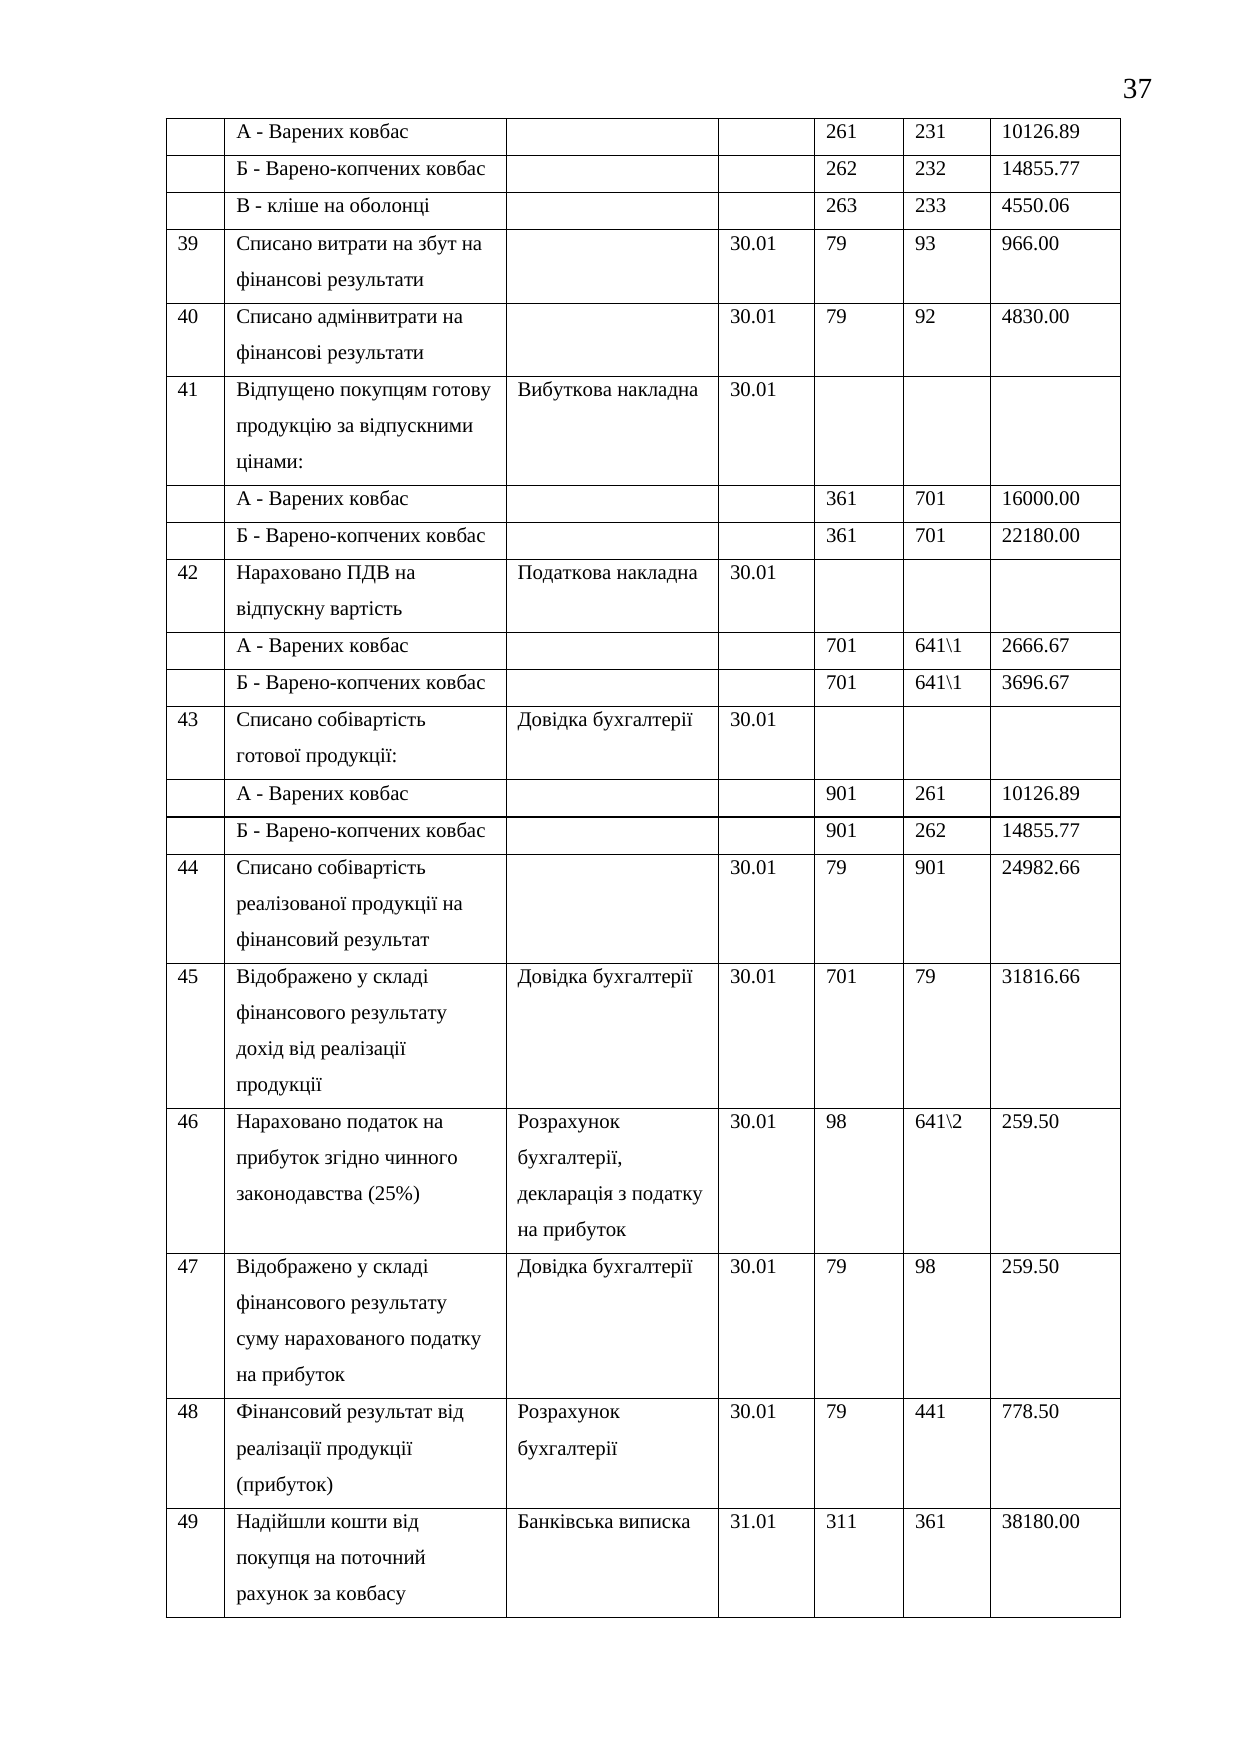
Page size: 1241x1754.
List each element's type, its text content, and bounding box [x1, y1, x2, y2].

table_cell Вибуткова накладна [507, 377, 718, 485]
table_cell [507, 119, 718, 155]
table_cell 79 [815, 304, 903, 376]
table_cell Б - Варено-копчених ковбас [225, 670, 506, 706]
table_cell Розрахунок бухгалтерії [507, 1399, 718, 1507]
table_cell Надійшли кошти від покупця на поточний рахунок за ковбасу [225, 1509, 506, 1617]
table_cell 30.01 [719, 964, 814, 1108]
table_cell 14855.77 [991, 156, 1120, 192]
table_cell [507, 523, 718, 559]
table_cell [167, 119, 224, 155]
table_cell Б - Варено-копчених ковбас [225, 156, 506, 192]
table_cell [507, 818, 718, 853]
table_cell Списано адмінвитрати на фінансові результати [225, 304, 506, 376]
table_cell 30.01 [719, 377, 814, 485]
table_cell [507, 304, 718, 376]
table_cell [719, 156, 814, 192]
table_cell Довідка бухгалтерії [507, 964, 718, 1108]
table_cell 701 [815, 670, 903, 706]
table_cell 79 [815, 855, 903, 963]
table_cell 3696.67 [991, 670, 1120, 706]
table_cell 901 [815, 818, 903, 853]
table_cell 79 [815, 1399, 903, 1507]
table_cell 30.01 [719, 230, 814, 302]
table_cell 966.00 [991, 230, 1120, 302]
table_cell 30.01 [719, 1399, 814, 1507]
table_cell 31.01 [719, 1509, 814, 1617]
table_cell 361 [815, 486, 903, 522]
table_cell Нараховано податок на прибуток згідно чинного законодавства (25%) [225, 1109, 506, 1253]
table_cell 10126.89 [991, 119, 1120, 155]
table_cell [507, 670, 718, 706]
table_cell 701 [815, 633, 903, 669]
table_cell Б - Варено-копчених ковбас [225, 523, 506, 559]
table_cell 641\1 [904, 633, 990, 669]
table_cell Списано собівартість реалізованої продукції на фінансовий результат [225, 855, 506, 963]
table_cell [719, 670, 814, 706]
table_cell Відпущено покупцям готову продукцію за відпускними цінами: [225, 377, 506, 485]
table_cell Відображено у складі фінансового результату суму нарахованого податку на прибуток [225, 1254, 506, 1398]
table_cell 92 [904, 304, 990, 376]
table_cell 16000.00 [991, 486, 1120, 522]
table_cell [507, 156, 718, 192]
table_cell 40 [167, 304, 224, 376]
table_cell 4830.00 [991, 304, 1120, 376]
table_cell [991, 377, 1120, 485]
table_cell 30.01 [719, 707, 814, 779]
table_cell 701 [815, 964, 903, 1108]
table_cell В - кліше на оболонці [225, 193, 506, 229]
table_cell [167, 818, 224, 853]
table_cell 262 [904, 818, 990, 853]
table_cell [167, 780, 224, 816]
table_cell [167, 193, 224, 229]
table_cell 47 [167, 1254, 224, 1398]
table_cell Б - Варено-копчених ковбас [225, 818, 506, 853]
table_cell 261 [815, 119, 903, 155]
table_cell 641\1 [904, 670, 990, 706]
table_cell 311 [815, 1509, 903, 1617]
table_cell 24982.66 [991, 855, 1120, 963]
table_cell 361 [904, 1509, 990, 1617]
table_cell Податкова накладна [507, 560, 718, 632]
table_cell 39 [167, 230, 224, 302]
table_cell 30.01 [719, 560, 814, 632]
table_cell 641\2 [904, 1109, 990, 1253]
table_cell 441 [904, 1399, 990, 1507]
table_cell 259.50 [991, 1109, 1120, 1253]
table_cell 232 [904, 156, 990, 192]
table_cell 231 [904, 119, 990, 155]
table_cell Розрахунок бухгалтерії, декларація з податку на прибуток [507, 1109, 718, 1253]
table_cell [815, 560, 903, 632]
table_cell [719, 119, 814, 155]
table_cell 701 [904, 523, 990, 559]
table_cell [507, 633, 718, 669]
table_cell 30.01 [719, 1254, 814, 1398]
table_cell [815, 707, 903, 779]
table_cell А - Варених ковбас [225, 633, 506, 669]
table_cell А - Варених ковбас [225, 486, 506, 522]
table_cell 38180.00 [991, 1509, 1120, 1617]
table_cell [167, 633, 224, 669]
table_cell Фінансовий результат від реалізації продукції (прибуток) [225, 1399, 506, 1507]
table_cell А - Варених ковбас [225, 119, 506, 155]
table_cell [904, 707, 990, 779]
table_cell [507, 780, 718, 816]
table_cell А - Варених ковбас [225, 780, 506, 816]
table_cell 233 [904, 193, 990, 229]
table_cell 701 [904, 486, 990, 522]
table_cell [507, 230, 718, 302]
table_cell 262 [815, 156, 903, 192]
table_cell [991, 560, 1120, 632]
table_cell [507, 855, 718, 963]
table_cell Нараховано ПДВ на відпускну вартість [225, 560, 506, 632]
table_cell [167, 670, 224, 706]
table_cell 30.01 [719, 1109, 814, 1253]
table_cell 98 [815, 1109, 903, 1253]
table_cell 79 [815, 1254, 903, 1398]
table_cell [904, 560, 990, 632]
table_cell 43 [167, 707, 224, 779]
table_cell [167, 156, 224, 192]
table_cell Списано витрати на збут на фінансові результати [225, 230, 506, 302]
table_cell 98 [904, 1254, 990, 1398]
table_cell 22180.00 [991, 523, 1120, 559]
table_cell 30.01 [719, 304, 814, 376]
table_cell 778.50 [991, 1399, 1120, 1507]
table_cell 79 [815, 230, 903, 302]
table_cell [904, 377, 990, 485]
table_cell [719, 523, 814, 559]
table_cell 14855.77 [991, 818, 1120, 853]
table_cell 49 [167, 1509, 224, 1617]
table_cell 361 [815, 523, 903, 559]
table_cell 45 [167, 964, 224, 1108]
table_cell 46 [167, 1109, 224, 1253]
table_cell 93 [904, 230, 990, 302]
table_cell 42 [167, 560, 224, 632]
table_cell Банківська виписка [507, 1509, 718, 1617]
table_cell [167, 486, 224, 522]
table_cell [507, 486, 718, 522]
table_cell [167, 523, 224, 559]
table_cell 31816.66 [991, 964, 1120, 1108]
table_cell Списано собівартість готової продукції: [225, 707, 506, 779]
table_cell [719, 193, 814, 229]
table_cell 4550.06 [991, 193, 1120, 229]
table_cell 10126.89 [991, 780, 1120, 816]
table_cell [991, 707, 1120, 779]
table_cell 44 [167, 855, 224, 963]
table_cell [719, 780, 814, 816]
table_cell [507, 193, 718, 229]
table_cell 30.01 [719, 855, 814, 963]
table_cell [815, 377, 903, 485]
table_cell Довідка бухгалтерії [507, 1254, 718, 1398]
table_cell 261 [904, 780, 990, 816]
table_cell 41 [167, 377, 224, 485]
table_cell 2666.67 [991, 633, 1120, 669]
table_cell Довідка бухгалтерії [507, 707, 718, 779]
table_cell 79 [904, 964, 990, 1108]
table_cell Відображено у складі фінансового результату дохід від реалізації продукції [225, 964, 506, 1108]
table_cell 259.50 [991, 1254, 1120, 1398]
table_cell 48 [167, 1399, 224, 1507]
table_cell 901 [815, 780, 903, 816]
table_cell [719, 818, 814, 853]
table_cell [719, 486, 814, 522]
table_cell [719, 633, 814, 669]
table_cell 901 [904, 855, 990, 963]
table_cell 263 [815, 193, 903, 229]
